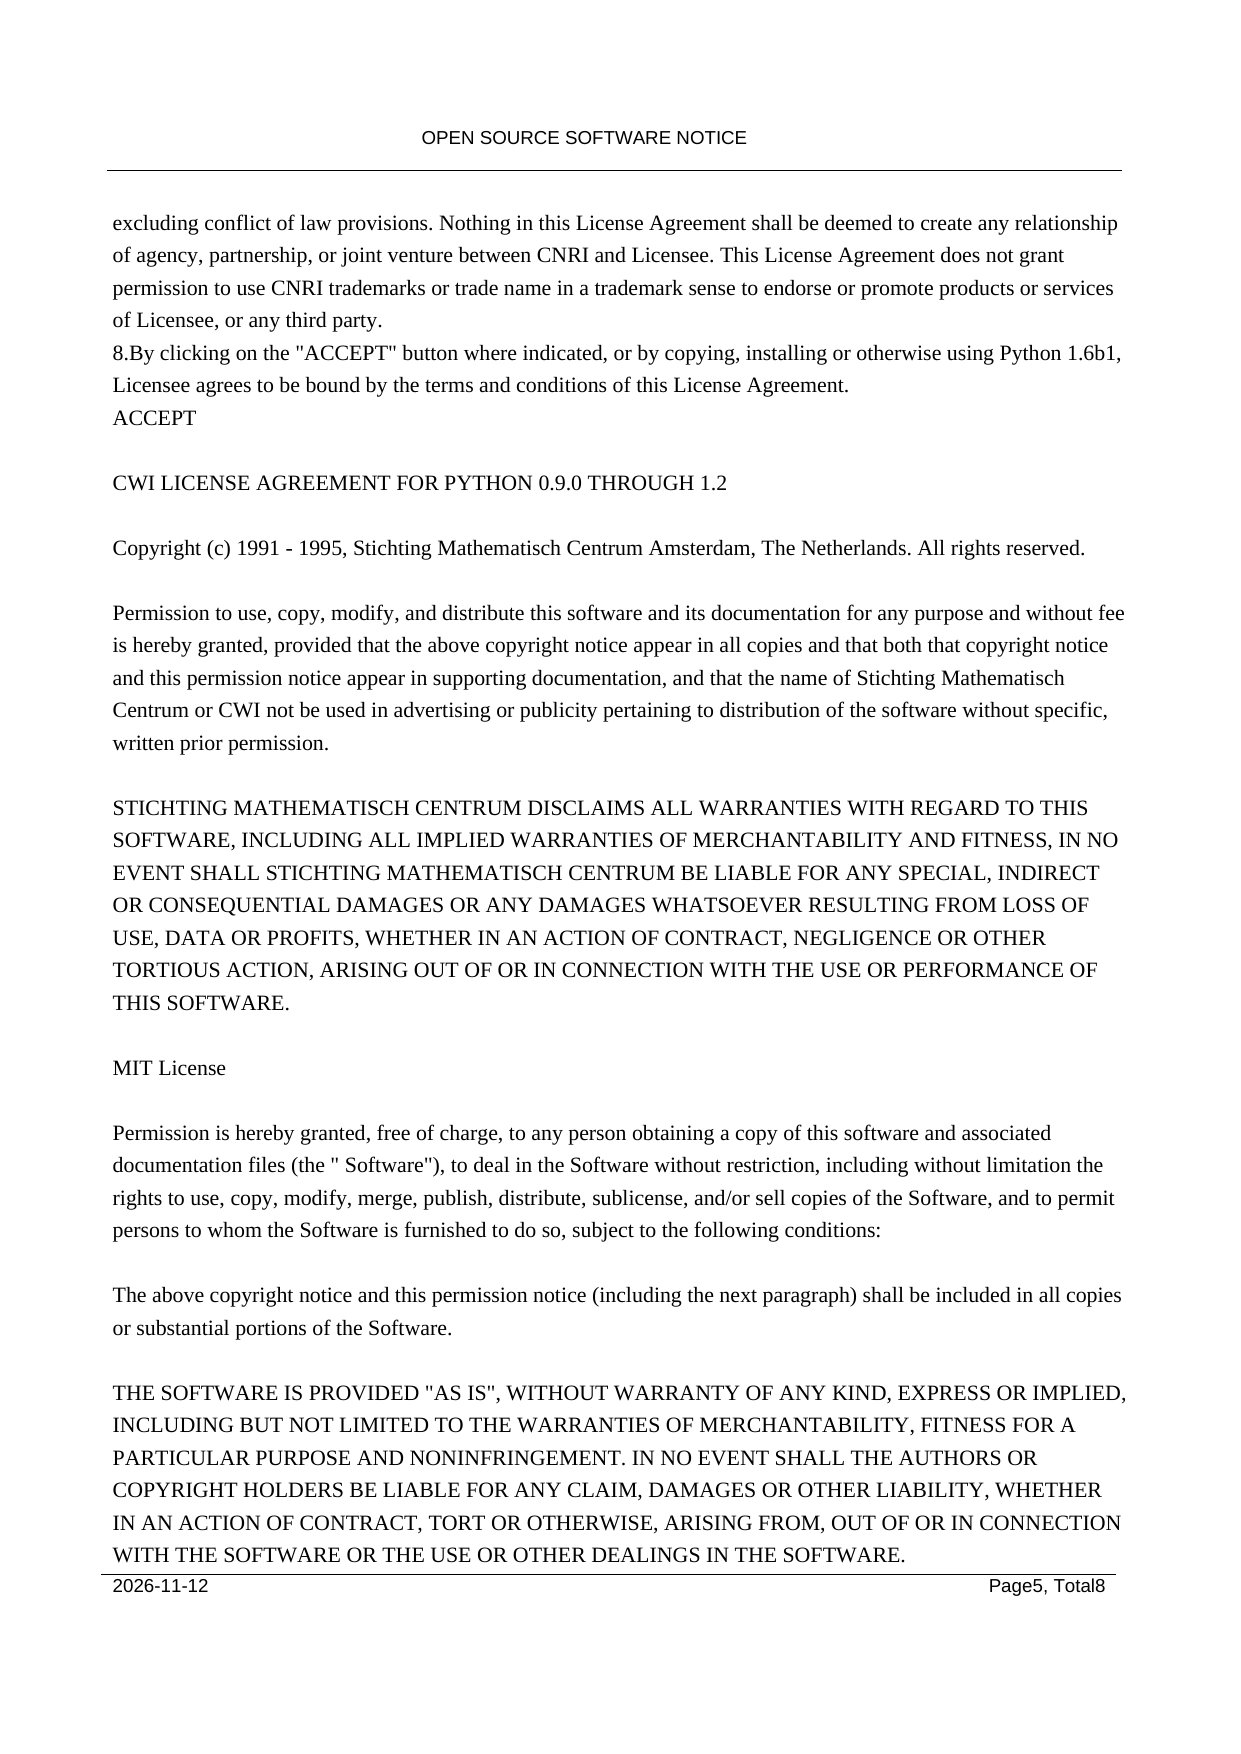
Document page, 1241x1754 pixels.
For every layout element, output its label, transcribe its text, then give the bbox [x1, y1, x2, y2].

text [112, 791, 1128, 1571]
text Copyright (c) 1991 - 1995, Stichting Mathematisch Centrum Amsterdam, The Netherlands. All rights reserved. [112, 531, 1128, 564]
text CWI LICENSE AGREEMENT FOR PYTHON 0.9.0 THROUGH 1.2 [112, 466, 1128, 499]
text Permission to use, copy, modify, and distribute this software and its documentation for any purpose and without fee is hereby granted, provided that the above copyright notice appear in all copies and that both that copyright notice and this permission notice appear in supporting documentation, and that the name of Stichting Mathematisch Centrum or CWI not be used in advertising or publicity pertaining to distribution of the software without specific, written prior permission. [112, 596, 1128, 759]
text 8.By clicking on the "ACCEPT" button where indicated, or by copying, installing or otherwise using Python 1.6b1, Licensee agrees to be bound by the terms and conditions of this License Agreement. [112, 336, 1128, 401]
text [112, 206, 1128, 336]
text ACCEPT [112, 401, 1128, 434]
